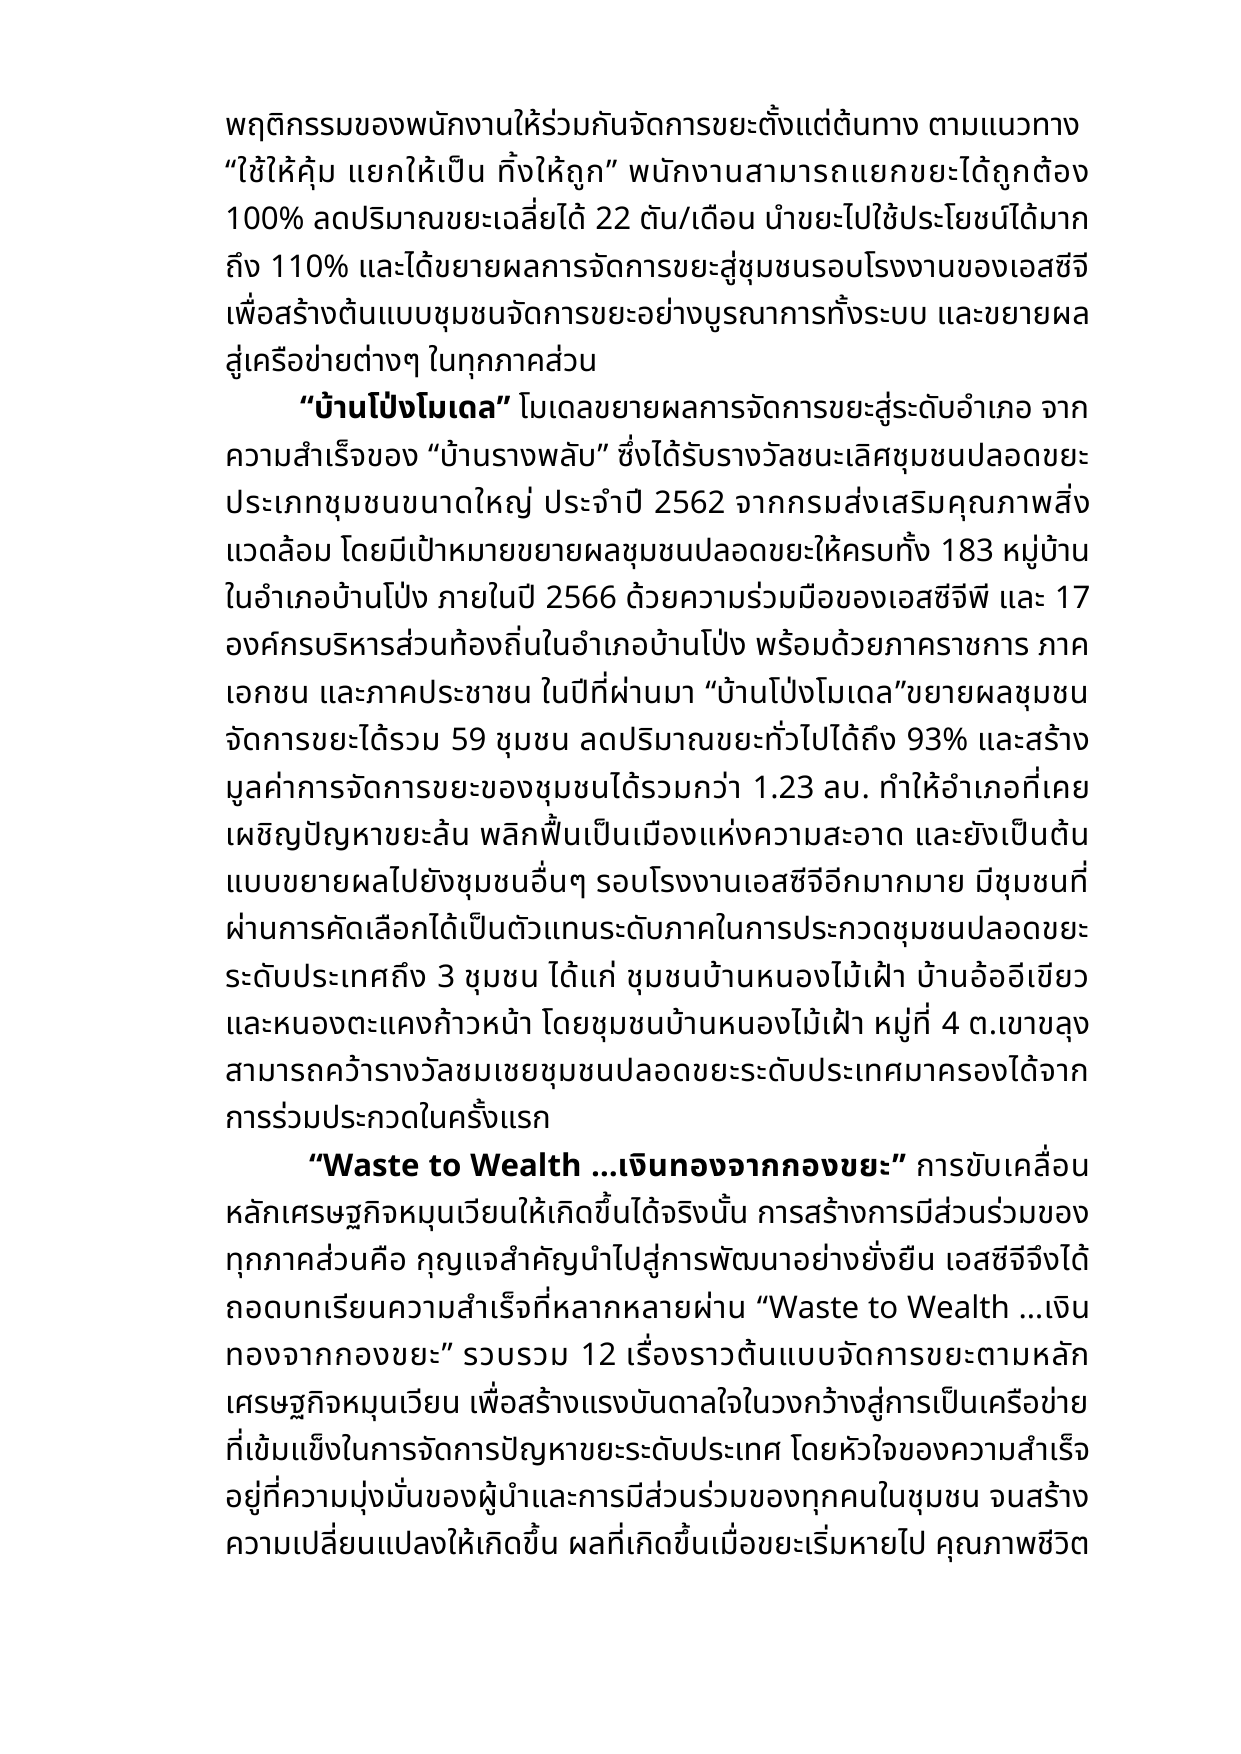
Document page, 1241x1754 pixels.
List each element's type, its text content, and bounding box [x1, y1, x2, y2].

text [225, 1143, 1090, 1569]
text “บ้านโป่งโมเดล” โมเดลขยายผลการจัดการขยะสู่ระดับอำเภอ จากความสำเร็จของ “บ้านรางพลับ” ซึ่งได้รับรางวัลชนะเลิศชุมชนปลอดขยะ ประเภทชุมชนขนาดใหญ่ ประจำปี 2562 จากกรมส่งเสริมคุณภาพสิ่งแวดล้อม โดยมีเป้าหมายขยายผลชุมชนปลอดขยะให้ครบทั้ง 183 หมู่บ้าน ในอำเภอบ้านโป่ง ภายในปี 2566 ด้วยความร่วมมือของเอสซีจีพี และ 17 องค์กรบริหารส่วนท้องถิ่นในอำเภอบ้านโป่ง พร้อมด้วยภาคราชการ ภาคเอกชน และภาคประชาชน ในปีที่ผ่านมา “บ้านโป่งโมเดล”ขยายผลชุมชนจัดการขยะได้รวม 59 ชุมชน ลดปริมาณขยะทั่วไปได้ถึง 93% และสร้างมูลค่าการจัดการขยะของชุมชนได้รวมกว่า 1.23 ลบ. ทำให้อำเภอที่เคยเผชิญปัญหาขยะล้น พลิกฟื้นเป็นเมืองแห่งความสะอาด และยังเป็นต้นแบบขยายผลไปยังชุมชนอื่นๆ รอบโรงงานเอสซีจีอีกมากมาย มีชุมชนที่ผ่านการคัดเลือกได้เป็นตัวแทนระดับภาคในการประกวดชุมชนปลอดขยะ ระดับประเทศถึง 3 ชุมชน ได้แก่ ชุมชนบ้านหนองไม้เฝ้า บ้านอ้ออีเขียว และหนองตะแคงก้าวหน้า โดยชุมชนบ้านหนองไม้เฝ้า หมู่ที่ 4 ต.เขาขลุง สามารถคว้ารางวัลชมเชยชุมชนปลอดขยะระดับประเทศมาครองได้จากการร่วมประกวดในครั้งแรก [225, 386, 1090, 1143]
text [225, 102, 1090, 386]
